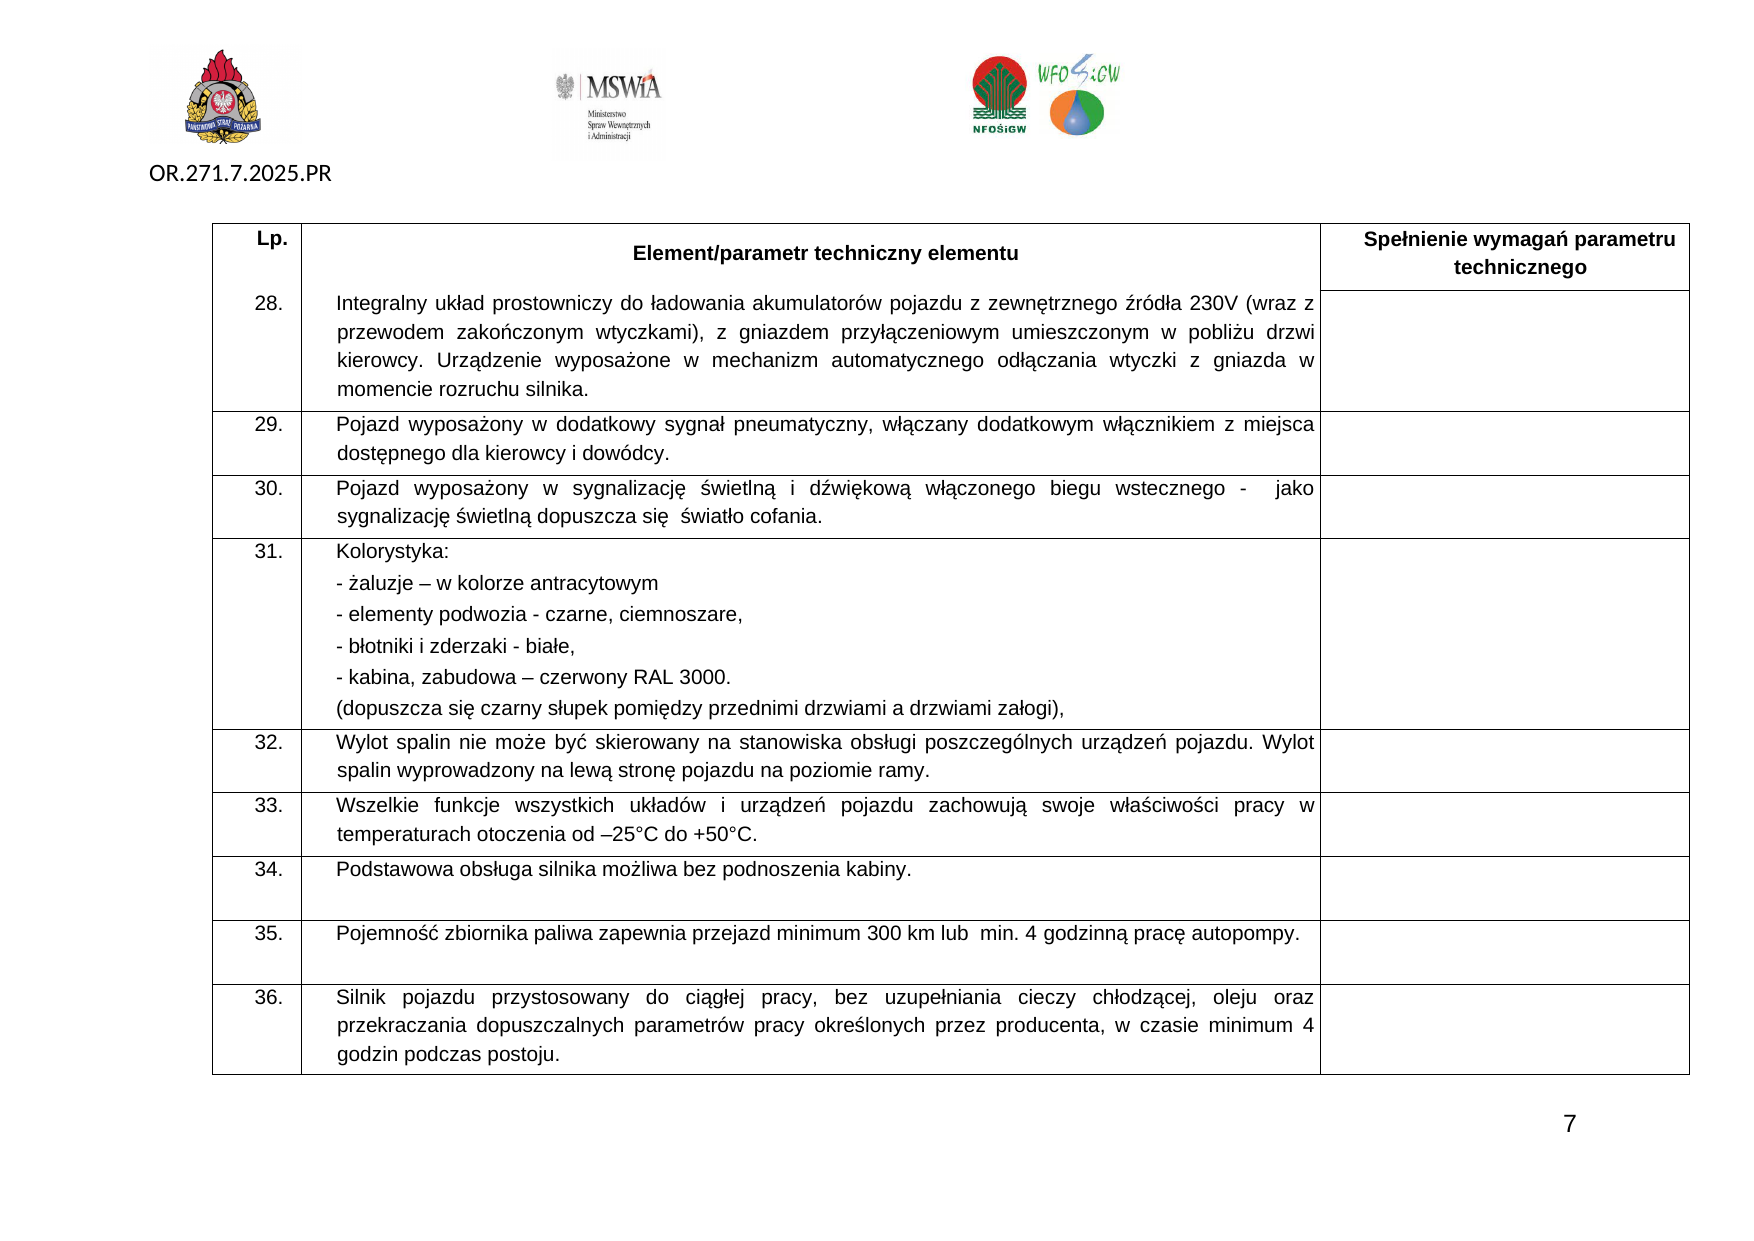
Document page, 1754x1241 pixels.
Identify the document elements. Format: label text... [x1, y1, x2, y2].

table_cell [1321, 857, 1497, 920]
table_header Lp. [213, 224, 301, 290]
table_cell Wylot spalin nie może być skierowany na stanowiska obsługi poszczególnych urządzeń pojazdu. Wylot spalin wyprowadzony na lewą stronę pojazdu na poziomie ramy. [302, 730, 1320, 792]
table_header Element/parametr techniczny elementu [302, 224, 1320, 290]
table_cell Podstawowa obsługa silnika możliwa bez podnoszenia kabiny. [302, 857, 1320, 920]
table_cell [1497, 412, 1689, 474]
table_cell Pojazd wyposażony w sygnalizację świetlną i dźwiękową włączonego biegu wstecznego - jako sygnalizację świetlną dopuszcza się światło cofania. [302, 476, 1320, 538]
table_cell Integralny układ prostowniczy do ładowania akumulatorów pojazdu z zewnętrznego źródła 230V (wraz z przewodem zakończonym wtyczkami), z gniazdem przyłączeniowym umieszczonym w pobliżu drzwi kierowcy. Urządzenie wyposażone w mechanizm automatycznego odłączania wtyczki z gniazda w momencie rozruchu silnika. [302, 290, 1320, 411]
table_cell [1321, 985, 1497, 1074]
table_cell [1321, 412, 1497, 474]
table_cell [213, 476, 301, 538]
table_cell [1321, 793, 1497, 856]
table_cell [213, 793, 301, 856]
table_cell [1321, 539, 1497, 728]
table_cell [213, 412, 301, 474]
table_cell [213, 539, 301, 728]
table_cell [213, 857, 301, 920]
table_cell [1321, 291, 1497, 411]
table_cell Pojemność zbiornika paliwa zapewnia przejazd minimum 300 km lub min. 4 godzinną pracę autopompy. [302, 921, 1320, 983]
table_cell [1497, 291, 1689, 411]
table_cell [1321, 921, 1497, 983]
table_cell Pojazd wyposażony w dodatkowy sygnał pneumatyczny, włączany dodatkowym włącznikiem z miejsca dostępnego dla kierowcy i dowódcy. [302, 412, 1320, 474]
table_cell [1497, 857, 1689, 920]
table_cell [213, 985, 301, 1074]
table_cell [1497, 539, 1689, 728]
table_cell [1497, 730, 1689, 792]
picture [964, 43, 1126, 152]
table_cell [1321, 476, 1497, 538]
picture [551, 48, 666, 161]
table_cell [213, 921, 301, 983]
table_cell Kolorystyka: - żaluzje – w kolorze antracytowym - elementy podwozia - czarne, ciemnoszare, - błotniki i zderzaki - białe, - kabina, zabudowa – czerwony RAL 3000. (dopuszcza się czarny słupek pomiędzy przednimi drzwiami a drzwiami załogi), [302, 539, 1320, 728]
table_cell [213, 730, 301, 792]
table_cell [1497, 921, 1689, 983]
table_cell Silnik pojazdu przystosowany do ciągłej pracy, bez uzupełniania cieczy chłodzącej, oleju oraz przekraczania dopuszczalnych parametrów pracy określonych przez producenta, w czasie minimum 4 godzin podczas postoju. [302, 985, 1320, 1074]
picture [148, 44, 302, 144]
table_cell [1497, 793, 1689, 856]
table_cell [1497, 476, 1689, 538]
table_cell [1321, 730, 1497, 792]
table_cell [213, 290, 301, 411]
table_cell [1497, 985, 1689, 1074]
table_header Spełnienie wymagań parametru technicznego [1321, 224, 1689, 290]
table_cell Wszelkie funkcje wszystkich układów i urządzeń pojazdu zachowują swoje właściwości pracy w temperaturach otoczenia od –25°C do +50°C. [302, 793, 1320, 856]
